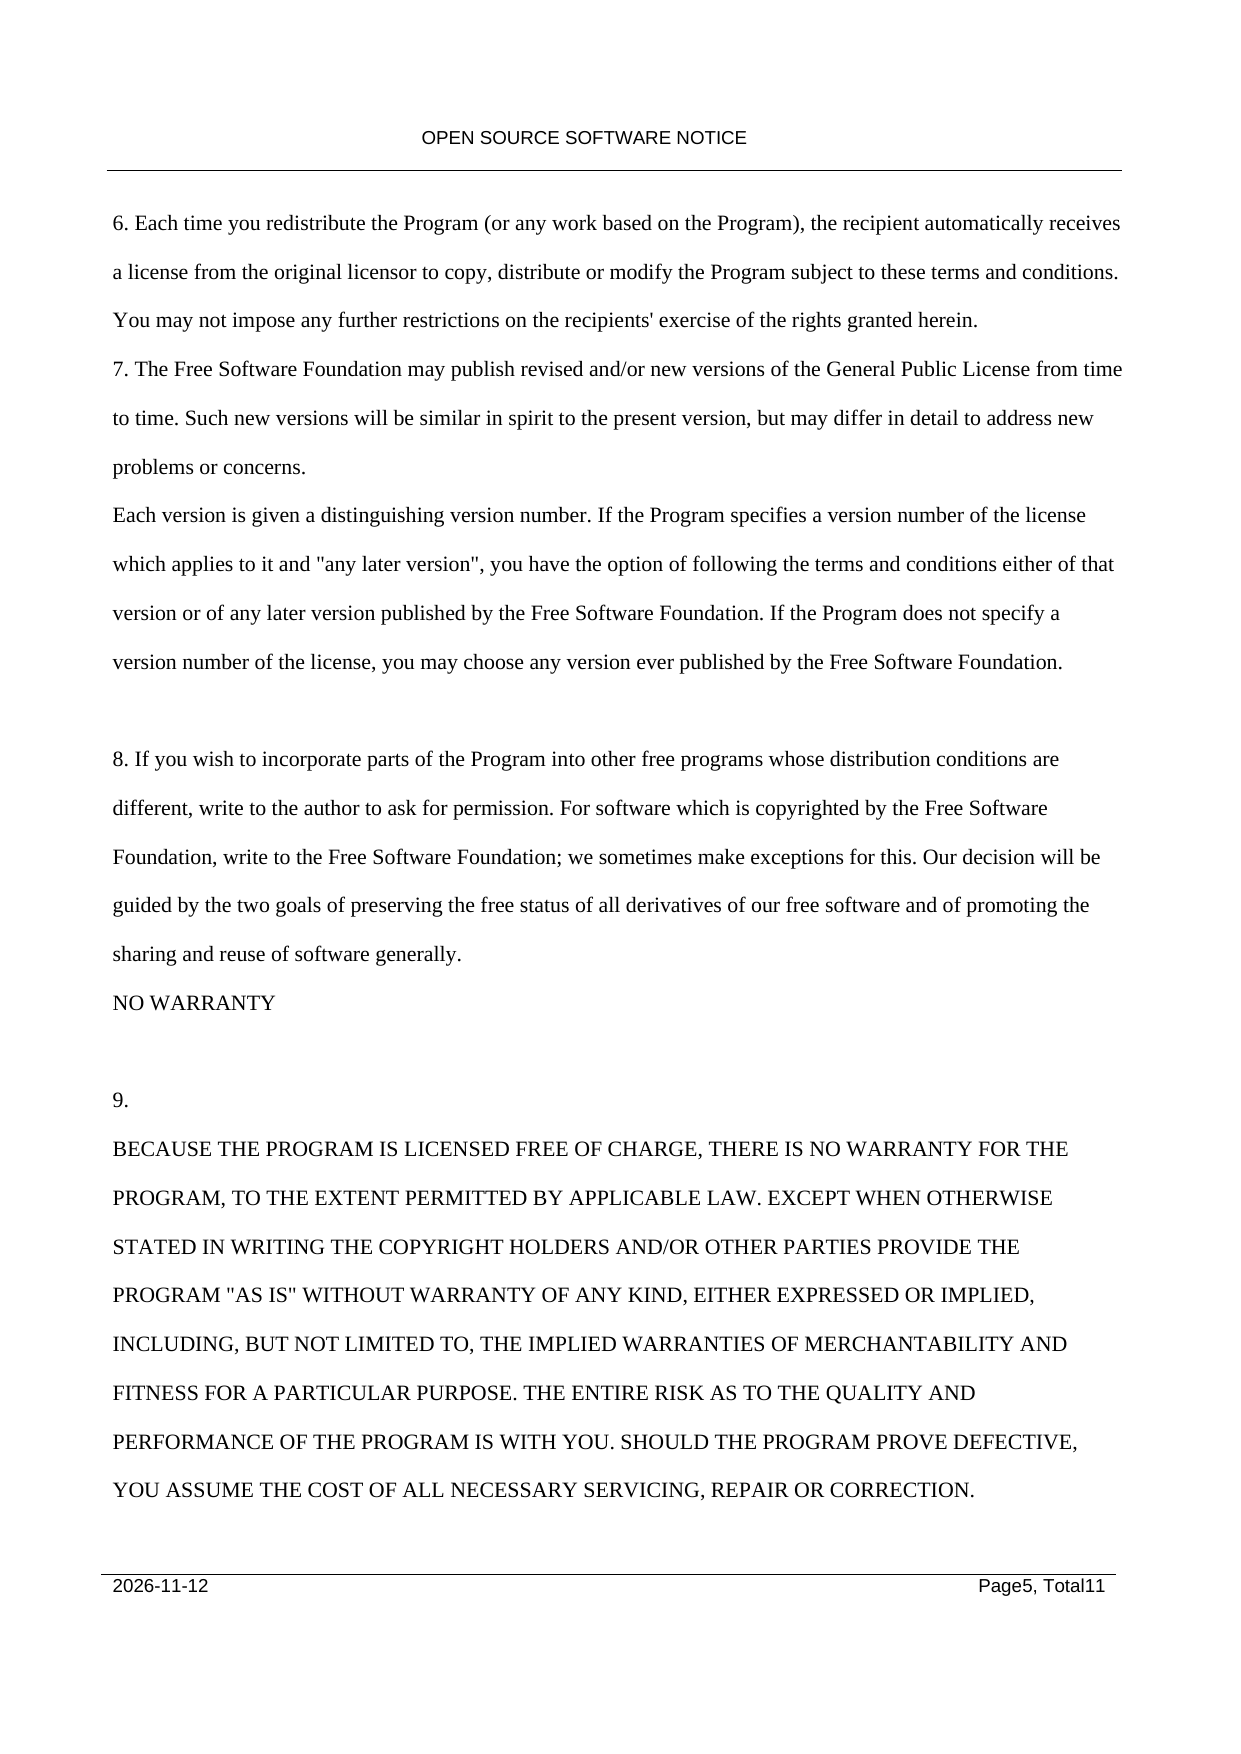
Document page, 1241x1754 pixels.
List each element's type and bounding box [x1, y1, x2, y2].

text [112, 206, 1128, 1506]
